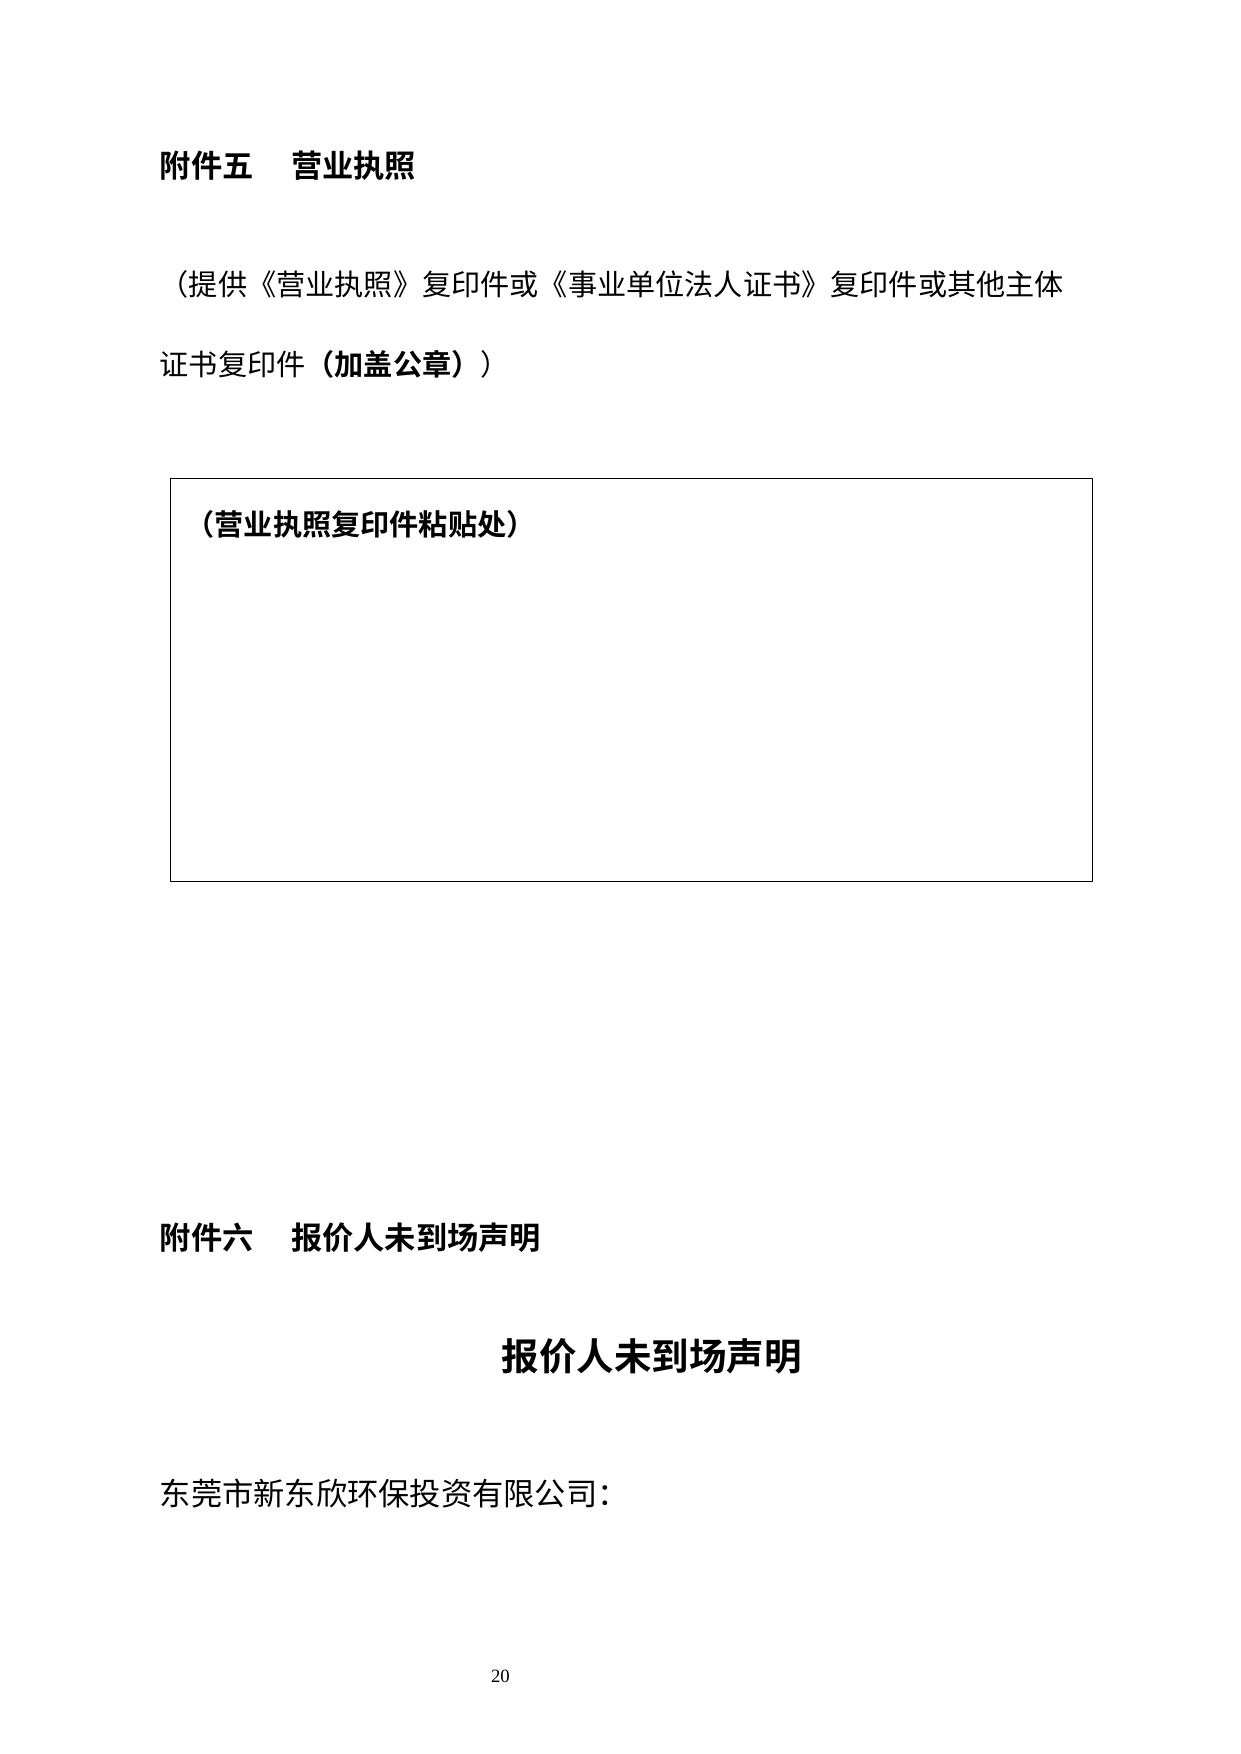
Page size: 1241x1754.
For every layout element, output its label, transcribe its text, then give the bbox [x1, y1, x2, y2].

text （提供《营业执照》复印件或《事业单位法人证书》复印件或其他主体证书复印件（加盖公章）） [159, 243, 1081, 402]
text 报价人未到场声明 [159, 1315, 1081, 1394]
list 报价人未到场声明 [159, 1196, 1081, 1275]
text 东莞市新东欣环保投资有限公司： [159, 1452, 1081, 1531]
list 营业执照 [159, 124, 1081, 203]
